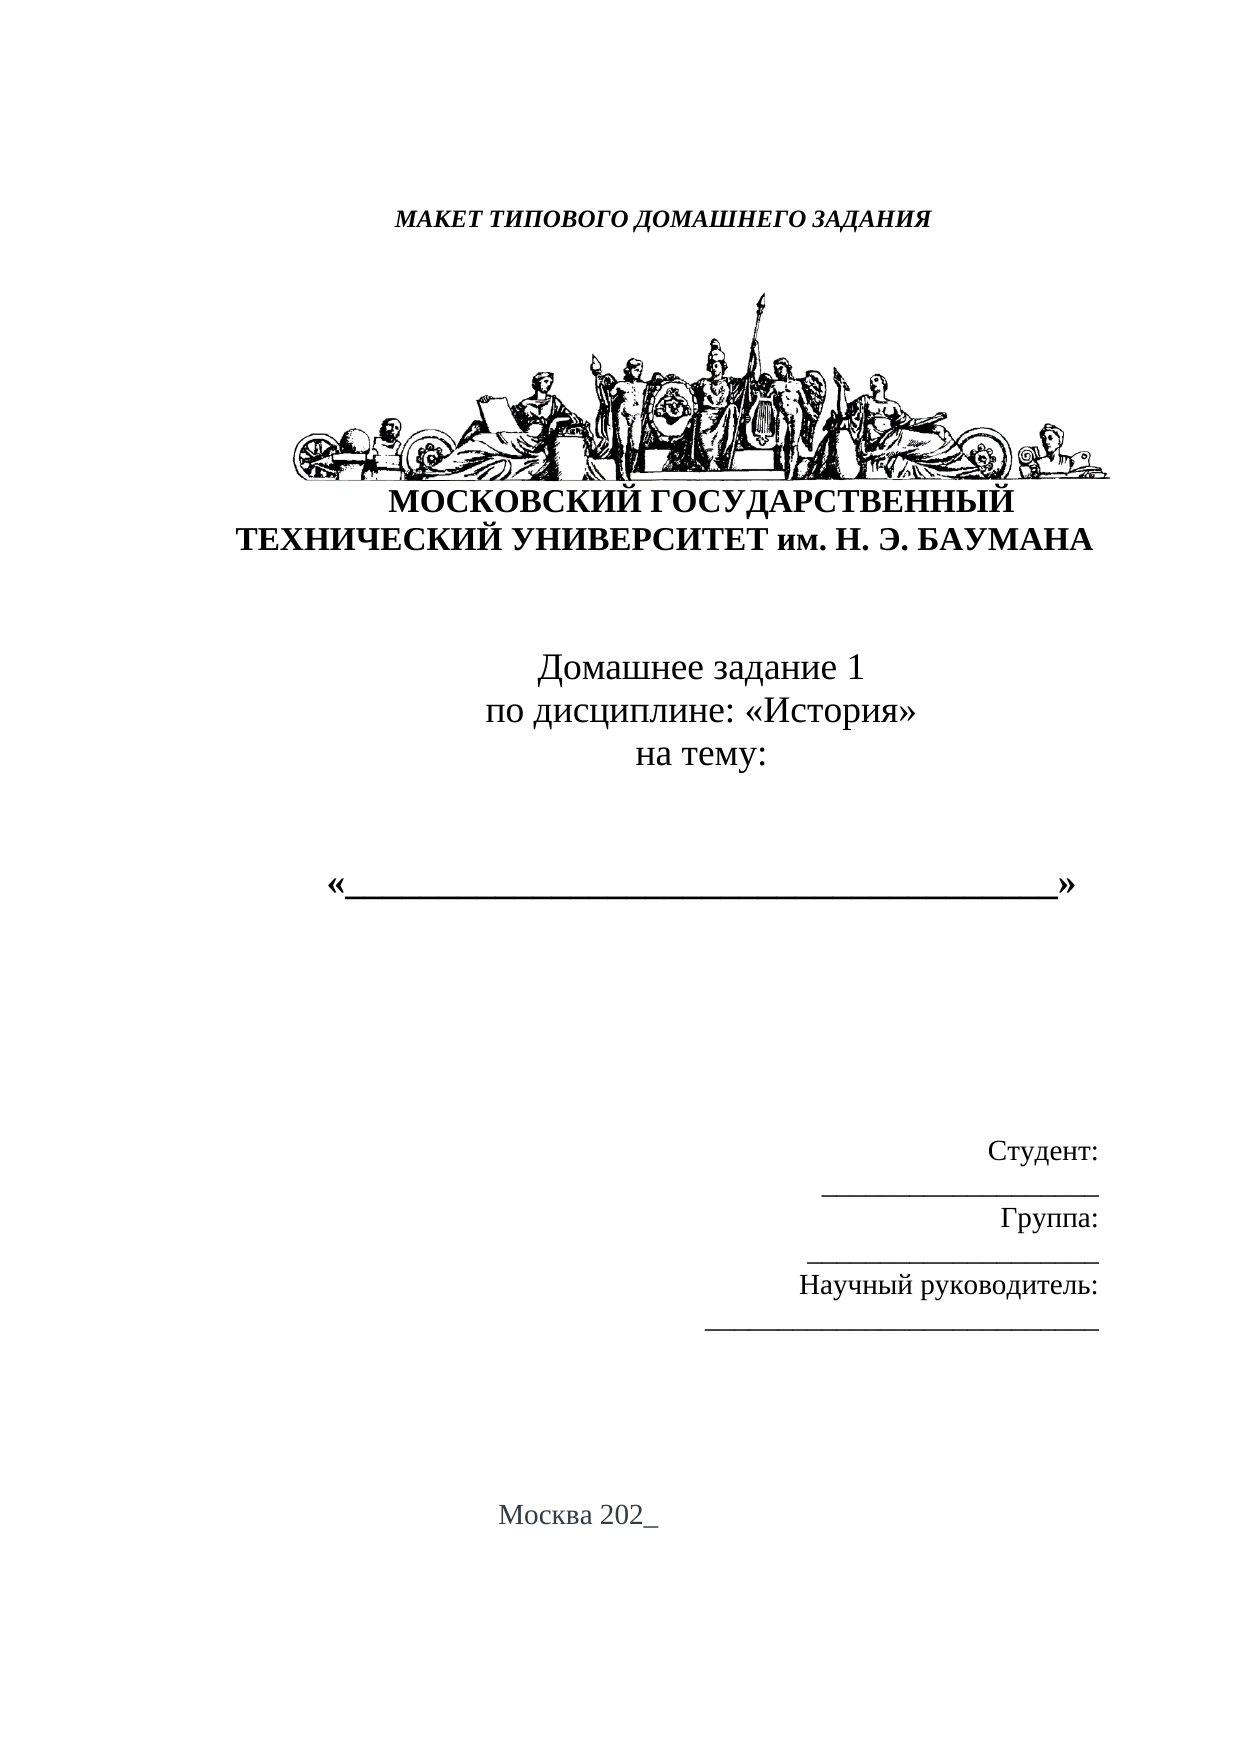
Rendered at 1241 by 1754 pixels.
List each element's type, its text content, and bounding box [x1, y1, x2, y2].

text Группа: ____________________ [177, 1200, 1099, 1267]
text Москва 202_ [177, 1497, 1152, 1531]
text на тему: [177, 730, 1152, 773]
text МОСКОВСКИЙ ГОСУДАРСТВЕННЫЙ ТЕХНИЧЕСКИЙ УНИВЕРСИТЕТ им. Н. Э. БАУМАНА [177, 481, 1152, 558]
picture [288, 290, 1115, 482]
text Домашнее задание 1 [177, 644, 1152, 687]
text Научный руководитель: ___________________________ [177, 1267, 1099, 1334]
text по дисциплине: «История» [177, 687, 1152, 730]
text «______________________________________» [177, 860, 1152, 903]
text Студент: ___________________ [177, 1133, 1099, 1200]
text МАКЕТ ТИПОВОГО ДОМАШНЕГО ЗАДАНИЯ [177, 204, 1152, 233]
